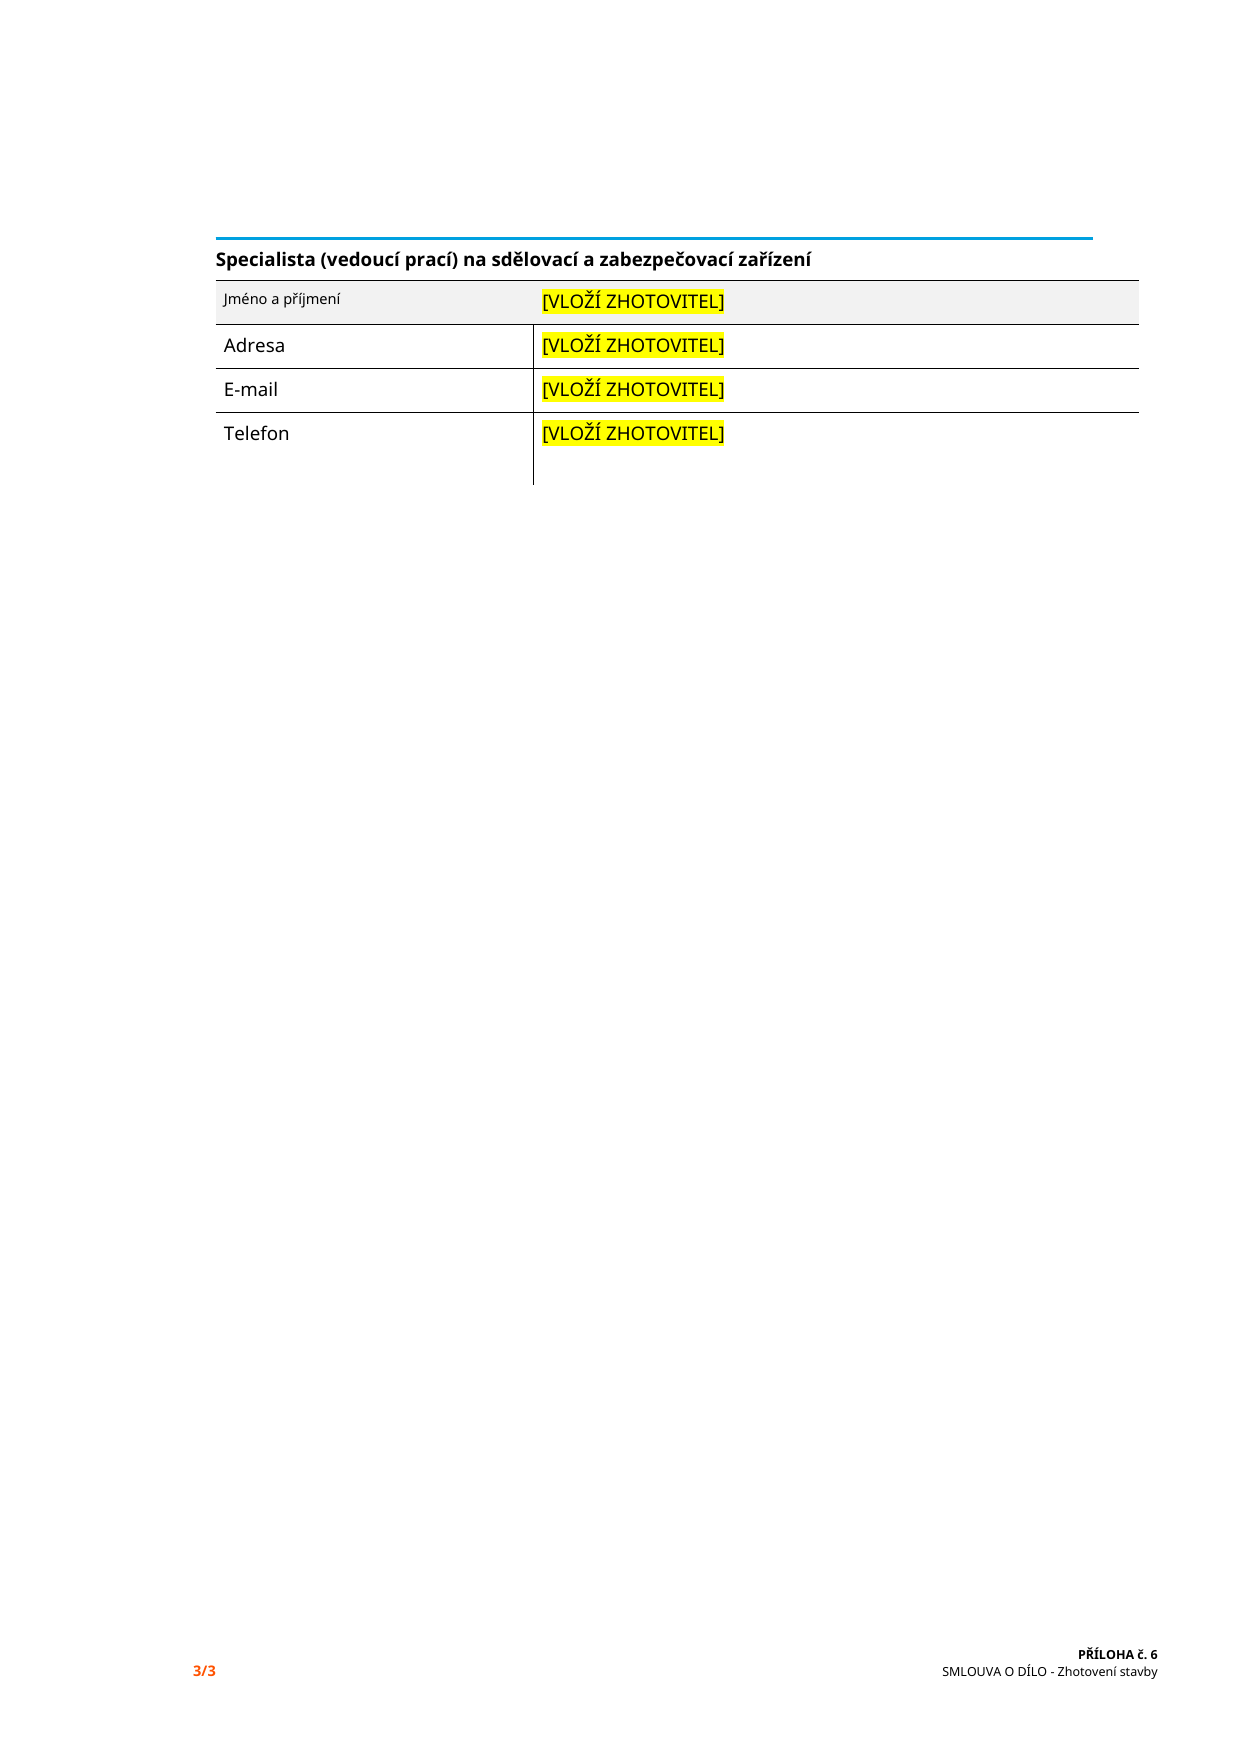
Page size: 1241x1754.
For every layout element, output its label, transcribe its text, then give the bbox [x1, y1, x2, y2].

table_header Jméno a příjmení [216, 281, 534, 324]
table_header [VLOŽÍ ZHOTOVITEL] [534, 281, 1139, 324]
table_cell [VLOŽÍ ZHOTOVITEL] [534, 413, 1139, 485]
table_cell [VLOŽÍ ZHOTOVITEL] [534, 325, 1139, 368]
text Specialista (vedoucí prací) na sdělovací a zabezpečovací zařízení [216, 240, 1093, 271]
table_cell [VLOŽÍ ZHOTOVITEL] [534, 369, 1139, 412]
table_cell Adresa [216, 325, 533, 368]
table_cell E-mail [216, 369, 533, 412]
table_cell Telefon [216, 413, 533, 485]
